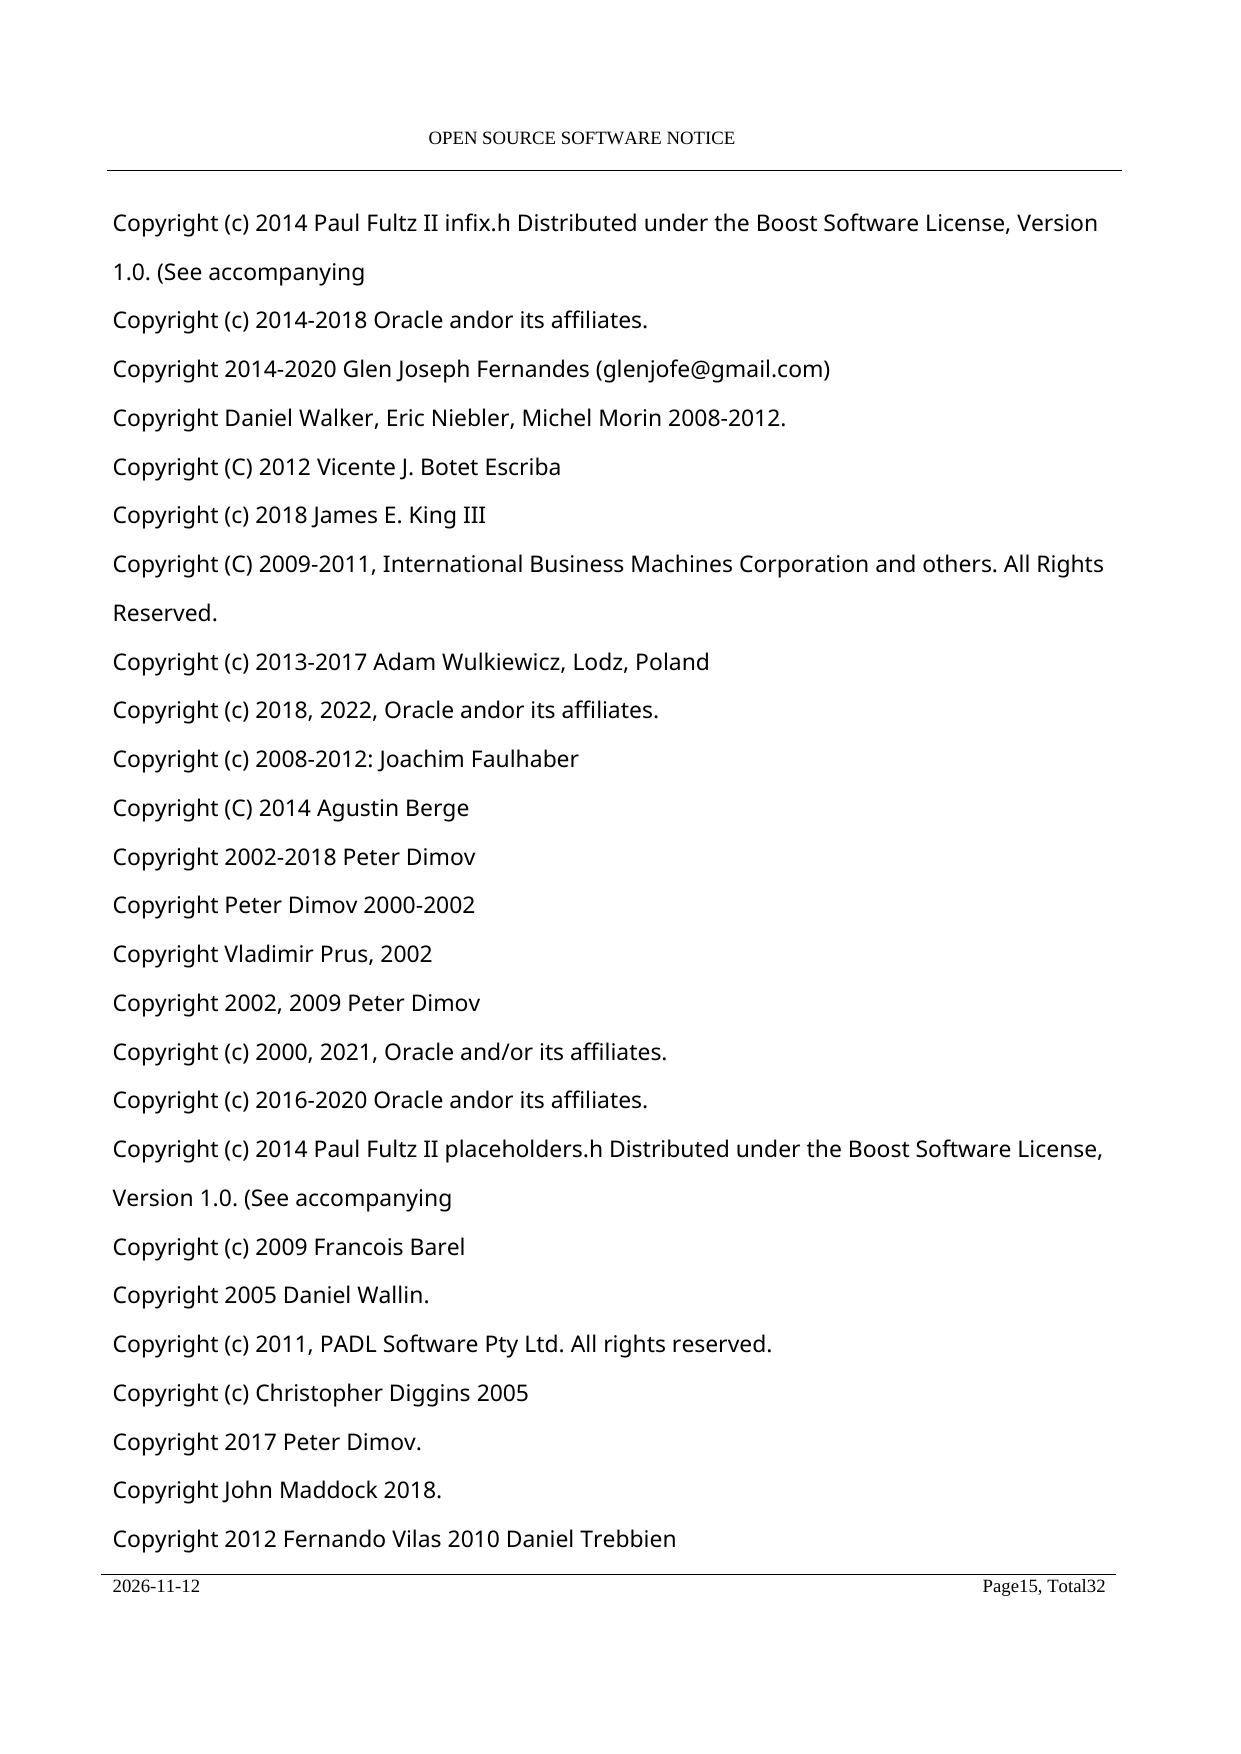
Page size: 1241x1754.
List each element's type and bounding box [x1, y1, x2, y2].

text [112, 206, 1128, 1555]
